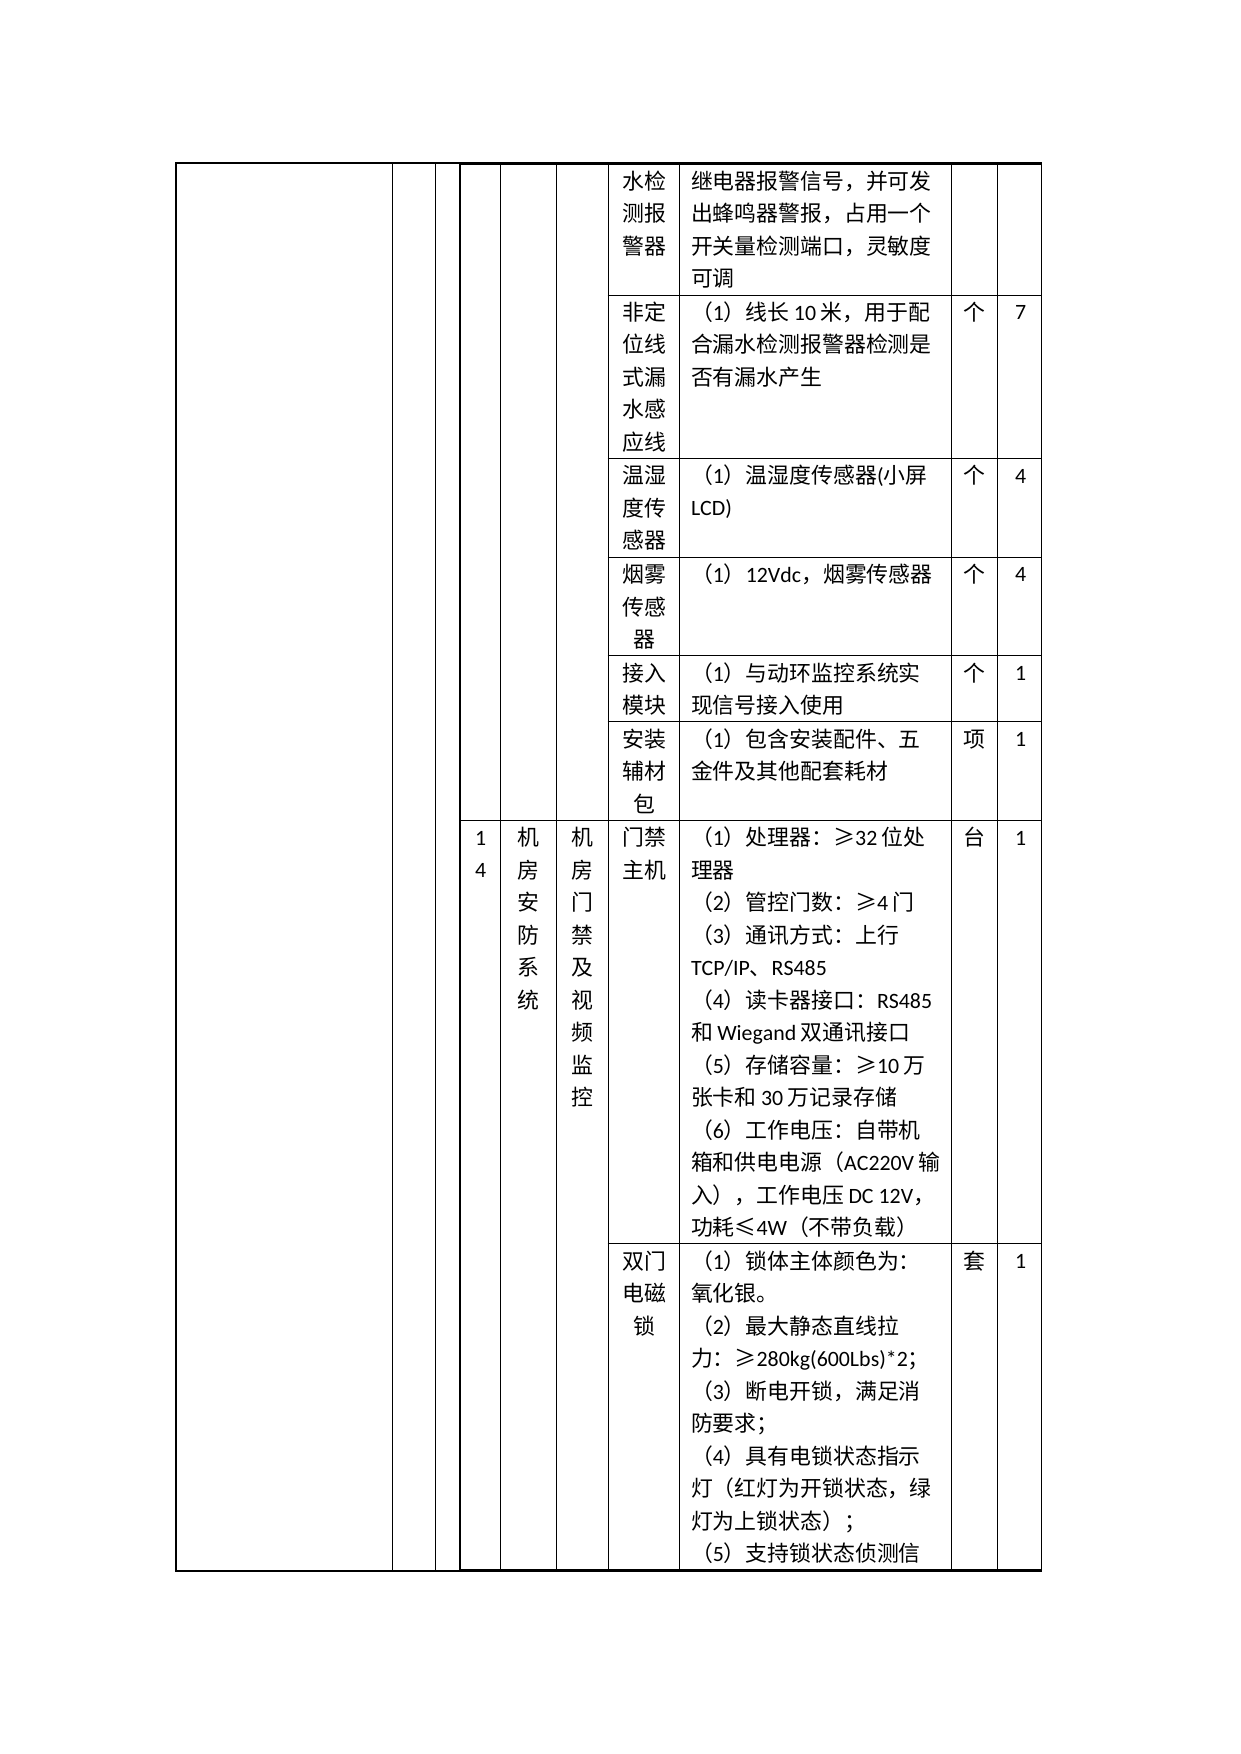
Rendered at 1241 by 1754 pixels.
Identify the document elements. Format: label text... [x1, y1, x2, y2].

table_cell [177, 164, 392, 1570]
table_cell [680, 1244, 951, 1569]
table_cell 2.视频监控配套服务 （1）机房配套服务 提供数据中心3楼机房环境，配电，机柜，空气调节，网络与布线，给水排水等配置及配套的运营服务。具体服务内容和设备如下： 表2机房配套服务技术要求表 [998, 821, 1041, 1243]
table_cell 2.视频监控配套服务 （1）机房配套服务 提供数据中心3楼机房环境，配电，机柜，空气调节，网络与布线，给水排水等配置及配套的运营服务。具体服务内容和设备如下： 表2机房配套服务技术要求表 [609, 296, 679, 458]
table_cell 2.视频监控配套服务 （1）机房配套服务 提供数据中心3楼机房环境，配电，机柜，空气调节，网络与布线，给水排水等配置及配套的运营服务。具体服务内容和设备如下： 表2机房配套服务技术要求表 [680, 722, 951, 820]
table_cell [952, 1244, 997, 1569]
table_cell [557, 821, 608, 1569]
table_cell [998, 1244, 1041, 1569]
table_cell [461, 821, 500, 1569]
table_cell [998, 165, 1041, 295]
table_cell 2.视频监控配套服务 （1）机房配套服务 提供数据中心3楼机房环境，配电，机柜，空气调节，网络与布线，给水排水等配置及配套的运营服务。具体服务内容和设备如下： 表2机房配套服务技术要求表 [952, 821, 997, 1243]
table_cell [436, 164, 459, 1570]
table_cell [609, 165, 679, 295]
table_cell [680, 165, 951, 295]
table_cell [461, 165, 500, 820]
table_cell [557, 165, 608, 820]
table_cell 2.视频监控配套服务 （1）机房配套服务 提供数据中心3楼机房环境，配电，机柜，空气调节，网络与布线，给水排水等配置及配套的运营服务。具体服务内容和设备如下： 表2机房配套服务技术要求表 [680, 296, 951, 458]
table_cell 2.视频监控配套服务 （1）机房配套服务 提供数据中心3楼机房环境，配电，机柜，空气调节，网络与布线，给水排水等配置及配套的运营服务。具体服务内容和设备如下： 表2机房配套服务技术要求表 [609, 821, 679, 1243]
table_cell 2.视频监控配套服务 （1）机房配套服务 提供数据中心3楼机房环境，配电，机柜，空气调节，网络与布线，给水排水等配置及配套的运营服务。具体服务内容和设备如下： 表2机房配套服务技术要求表 [680, 821, 951, 1243]
table_cell 2.视频监控配套服务 （1）机房配套服务 提供数据中心3楼机房环境，配电，机柜，空气调节，网络与布线，给水排水等配置及配套的运营服务。具体服务内容和设备如下： 表2机房配套服务技术要求表 [680, 459, 951, 557]
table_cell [952, 165, 997, 295]
table_cell 2.视频监控配套服务 （1）机房配套服务 提供数据中心3楼机房环境，配电，机柜，空气调节，网络与布线，给水排水等配置及配套的运营服务。具体服务内容和设备如下： 表2机房配套服务技术要求表 [680, 558, 951, 655]
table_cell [609, 1244, 679, 1569]
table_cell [501, 165, 556, 820]
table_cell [501, 821, 556, 1569]
table_cell 2 [393, 164, 435, 1570]
table_cell 2.视频监控配套服务 （1）机房配套服务 提供数据中心3楼机房环境，配电，机柜，空气调节，网络与布线，给水排水等配置及配套的运营服务。具体服务内容和设备如下： 表2机房配套服务技术要求表 [680, 656, 951, 721]
